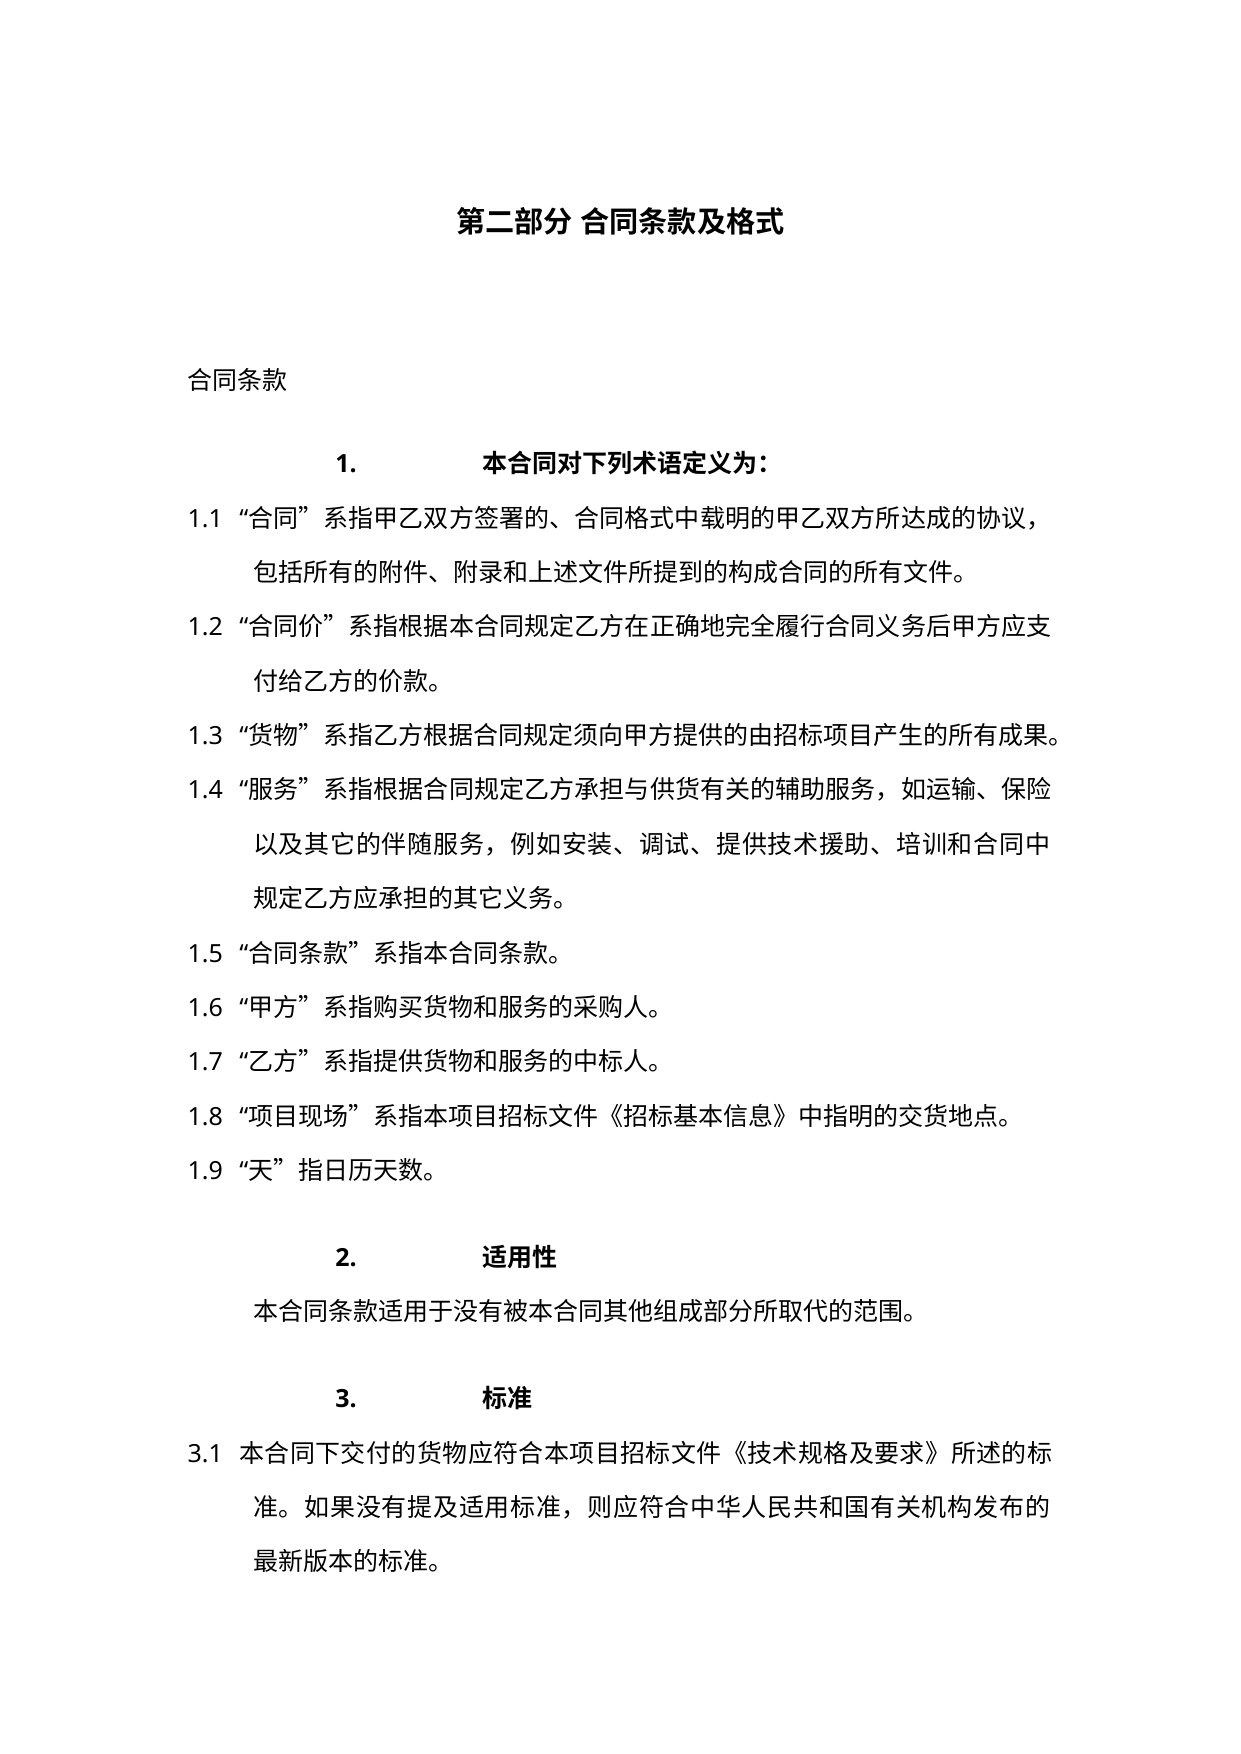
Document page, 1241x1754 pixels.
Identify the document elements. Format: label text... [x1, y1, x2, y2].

list “项目现场”系指本项目招标文件《招标基本信息》中指明的交货地点。 [187, 1096, 1053, 1132]
list “合同”系指甲乙双方签署的、合同格式中载明的甲乙双方所达成的协议，包括所有的附件、附录和上述文件所提到的构成合同的所有文件。 [187, 498, 1053, 589]
list “甲方”系指购买货物和服务的采购人。 [187, 987, 1053, 1024]
list 本合同对下列术语定义为： [335, 444, 1053, 480]
list “合同条款”系指本合同条款。 [187, 933, 1053, 969]
list 标准 [335, 1379, 1053, 1415]
list “货物”系指乙方根据合同规定须向甲方提供的由招标项目产生的所有成果。 [187, 716, 1053, 752]
text 合同条款 [187, 346, 1053, 411]
list 本合同条款适用于没有被本合同其他组成部分所取代的范围。 [253, 1292, 1053, 1328]
list “合同价”系指根据本合同规定乙方在正确地完全履行合同义务后甲方应支付给乙方的价款。 [187, 607, 1053, 697]
list “乙方”系指提供货物和服务的中标人。 [187, 1042, 1053, 1078]
list “服务”系指根据合同规定乙方承担与供货有关的辅助服务，如运输、保险以及其它的伴随服务，例如安装、调试、提供技术援助、培训和合同中规定乙方应承担的其它义务。 [187, 770, 1053, 915]
text 第二部分 合同条款及格式 [187, 189, 1053, 254]
list 适用性 [335, 1237, 1053, 1274]
list 本合同下交付的货物应符合本项目招标文件《技术规格及要求》所述的标准。如果没有提及适用标准，则应符合中华人民共和国有关机构发布的最新版本的标准。 [187, 1433, 1053, 1578]
list “天”指日历天数。 [187, 1151, 1053, 1187]
